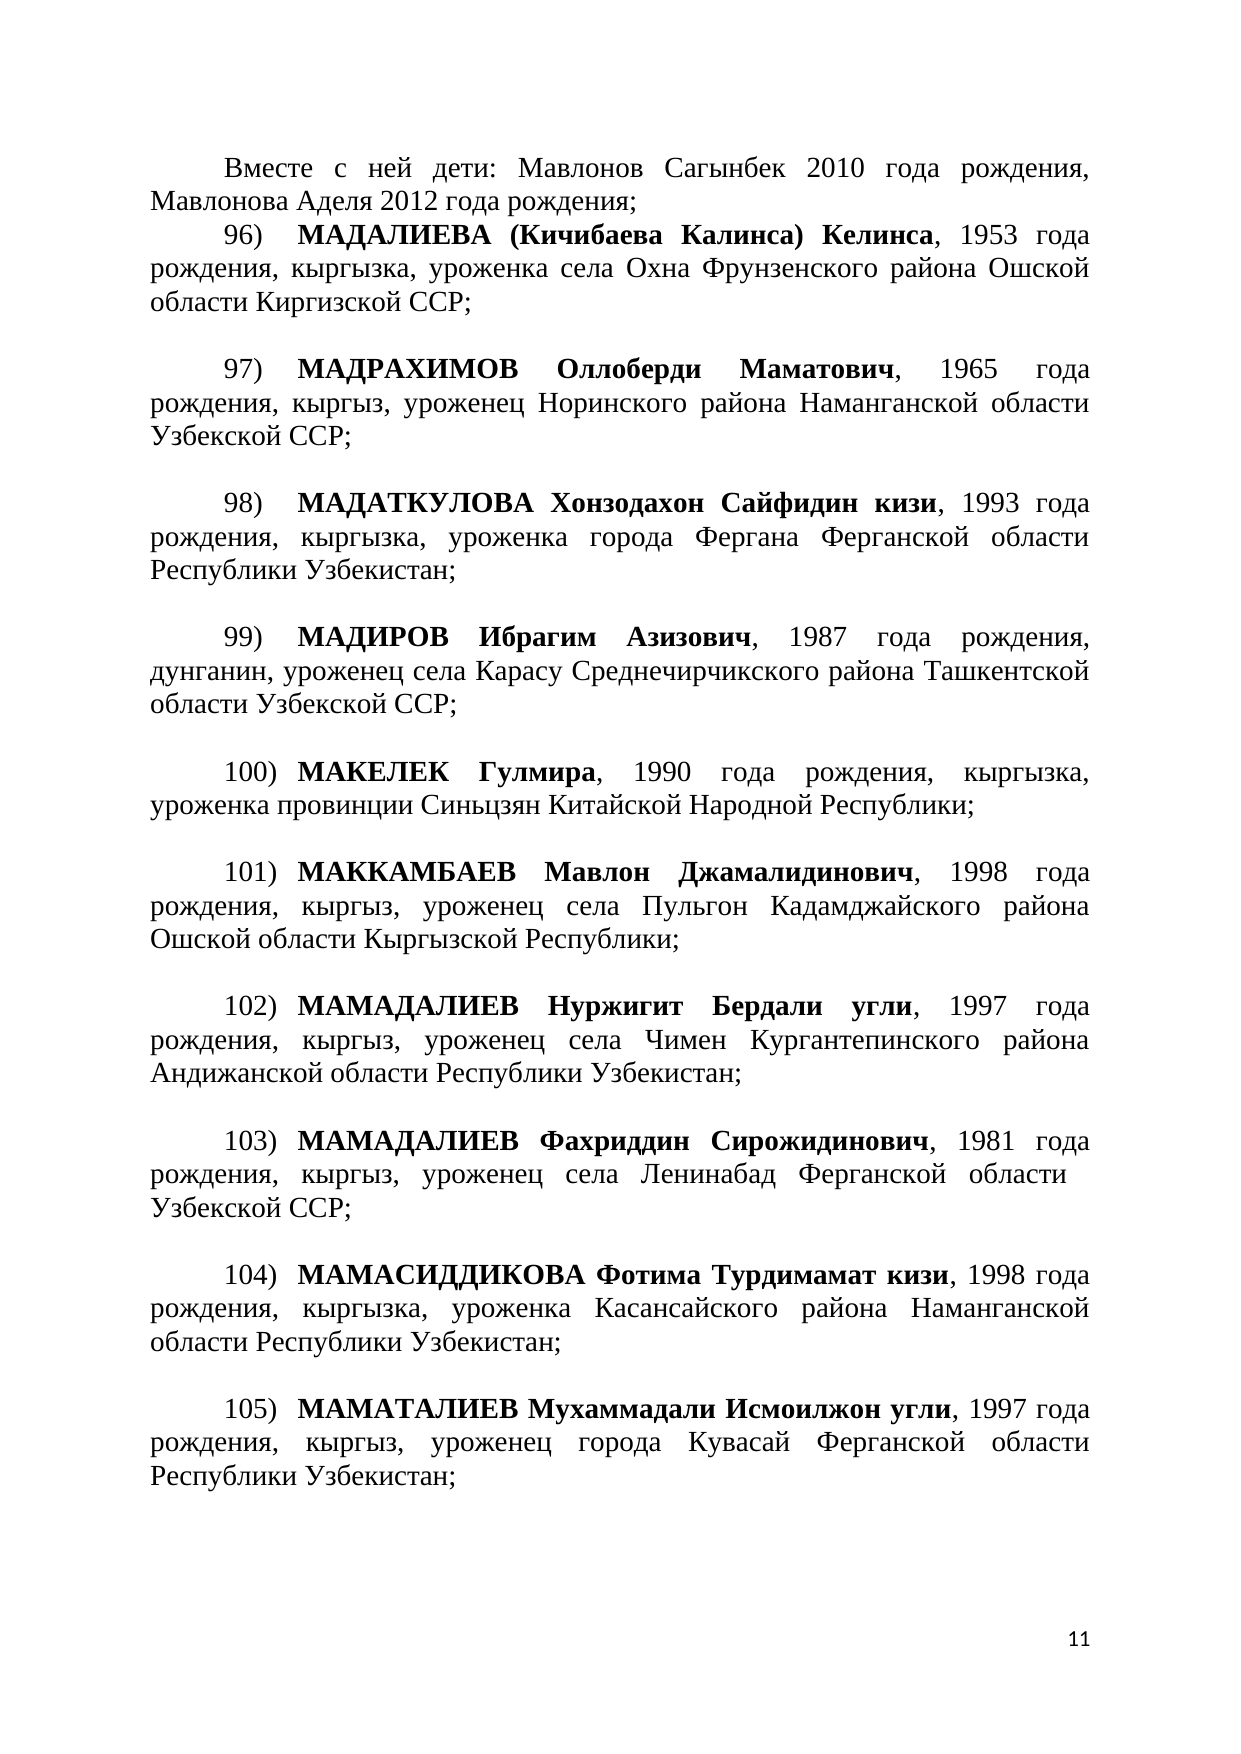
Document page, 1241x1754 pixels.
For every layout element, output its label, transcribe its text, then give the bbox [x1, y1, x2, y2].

text 96) МАДАЛИЕВА (Кичибаева Калинса) Келинса, 1953 года рождения, кыргызка, уроженка села Охна Фрунзенского района Ошской области Киргизской ССР; [150, 217, 1090, 318]
text 98) МАДАТКУЛОВА Хонзодахон Сайфидин кизи, 1993 года рождения, кыргызка, уроженка города Фергана Ферганской области Республики Узбекистан; [150, 485, 1090, 586]
text 103) МАМАДАЛИЕВ Фахриддин Сирожидинович, 1981 года рождения, кыргыз, уроженец села Ленинабад Ферганской области Узбекской ССР; [150, 1123, 1090, 1223]
text 97) МАДРАХИМОВ Оллоберди Маматович, 1965 года рождения, кыргыз, уроженец Норинского района Наманганской области Узбекской ССР; [150, 351, 1090, 452]
text 101) МАККАМБАЕВ Мавлон Джамалидинович, 1998 года рождения, кыргыз, уроженец села Пульгон Кадамджайского района Ошской области Кыргызской Республики; [150, 854, 1090, 955]
text 104) МАМАСИДДИКОВА Фотима Турдимамат кизи, 1998 года рождения, кыргызка, уроженка Касансайского района Наманганской области Республики Узбекистан; [150, 1257, 1090, 1357]
text 99) МАДИРОВ Ибрагим Азизович, 1987 года рождения, дунганин, уроженец села Карасу Среднечирчикского района Ташкентской области Узбекской ССР; [150, 619, 1090, 720]
text Вместе с ней дети: Мавлонов Сагынбек 2010 года рождения, Мавлонова Аделя 2012 года рождения; [150, 150, 1090, 217]
text 105) МАМАТАЛИЕВ Мухаммадали Исмоилжон угли, 1997 года рождения, кыргыз, уроженец города Кувасай Ферганской области Республики Узбекистан; [150, 1391, 1090, 1492]
text 102) МАМАДАЛИЕВ Нуржигит Бердали угли, 1997 года рождения, кыргыз, уроженец села Чимен Кургантепинского района Андижанской области Республики Узбекистан; [150, 988, 1090, 1089]
text 100) МАКЕЛЕК Гулмира, 1990 года рождения, кыргызка, уроженка провинции Синьцзян Китайской Народной Республики; [150, 754, 1090, 821]
